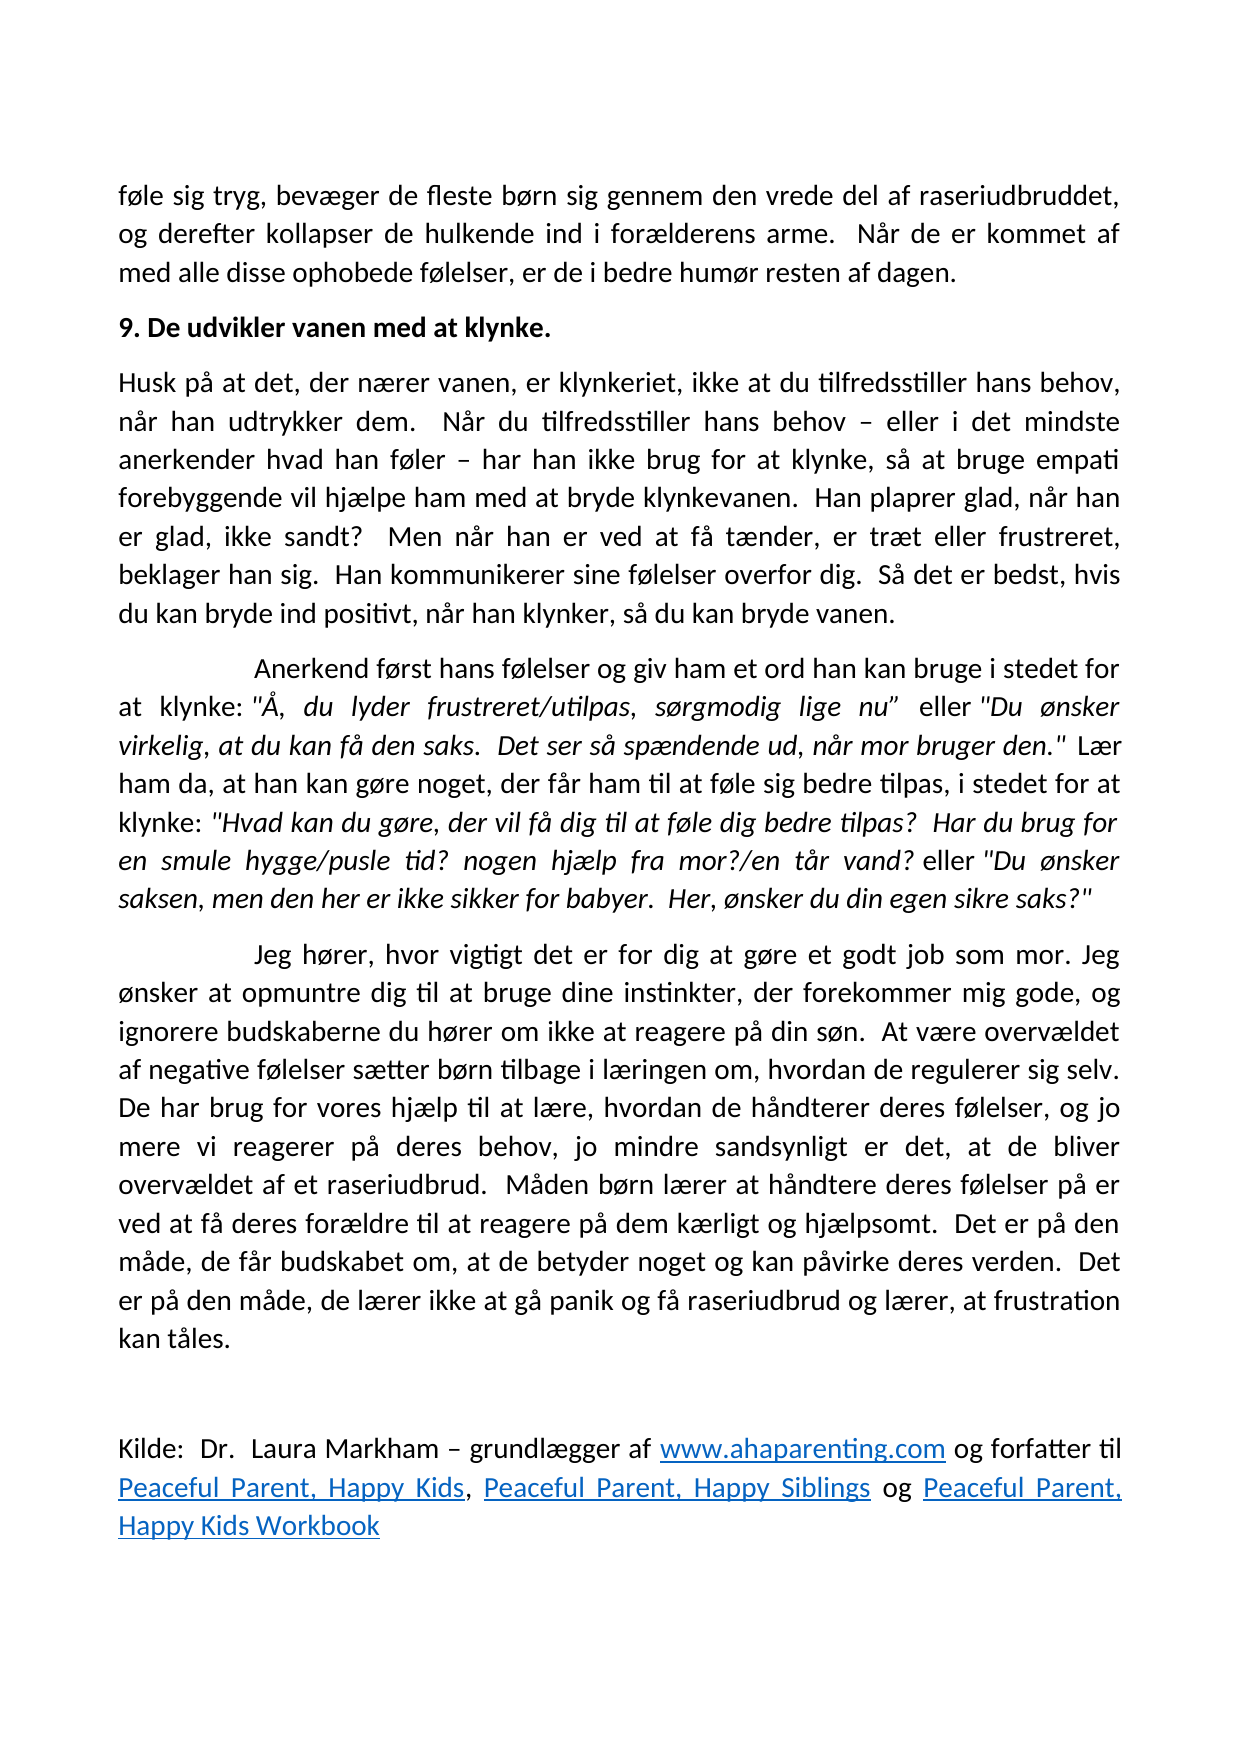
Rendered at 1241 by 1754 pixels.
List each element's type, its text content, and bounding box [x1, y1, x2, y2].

text Kilde: Dr. Laura Markham – grundlægger af www.ahaparenting.com og forfatter til Peaceful Parent, Happy Kids, Peaceful Parent, Happy Siblings og Peaceful Parent, Happy Kids Workbook [118, 1430, 1122, 1543]
text 9. De udvikler vanen med at klynke. [118, 309, 1122, 345]
text Jeg hører, hvor vigtigt det er for dig at gøre et godt job som mor. Jeg ønsker at opmuntre dig til at bruge dine instinkter, der forekommer mig gode, og ignorere budskaberne du hører om ikke at reagere på din søn. At være overvældet af negative følelser sætter børn tilbage i læringen om, hvordan de regulerer sig selv. De har brug for vores hjælp til at lære, hvordan de håndterer deres følelser, og jo mere vi reagerer på deres behov, jo mindre sandsynligt er det, at de bliver overvældet af et raseriudbrud. Måden børn lærer at håndtere deres følelser på er ved at få deres forældre til at reagere på dem kærligt og hjælpsomt. Det er på den måde, de får budskabet om, at de betyder noget og kan påvirke deres verden. Det er på den måde, de lærer ikke at gå panik og få raseriudbrud og lærer, at frustration kan tåles. [118, 936, 1122, 1356]
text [118, 177, 1122, 290]
text Husk på at det, der nærer vanen, er klynkeriet, ikke at du tilfredsstiller hans behov, når han udtrykker dem. Når du tilfredsstiller hans behov – eller i det mindste anerkender hvad han føler – har han ikke brug for at klynke, så at bruge empati forebyggende vil hjælpe ham med at bryde klynkevanen. Han plaprer glad, når han er glad, ikke sandt? Men når han er ved at få tænder, er træt eller frustreret, beklager han sig. Han kommunikerer sine følelser overfor dig. Så det er bedst, hvis du kan bryde ind positivt, når han klynker, så du kan bryde vanen. [118, 364, 1122, 631]
text Anerkend først hans følelser og giv ham et ord han kan bruge i stedet for at klynke: "Å, du lyder frustreret/utilpas, sørgmodig lige nu” eller "Du ønsker virkelig, at du kan få den saks. Det ser så spændende ud, når mor bruger den." Lær ham da, at han kan gøre noget, der får ham til at føle sig bedre tilpas, i stedet for at klynke: "Hvad kan du gøre, der vil få dig til at føle dig bedre tilpas? Har du brug for en smule hygge/pusle tid? nogen hjælp fra mor?/en tår vand? eller "Du ønsker saksen, men den her er ikke sikker for babyer. Her, ønsker du din egen sikre saks?" [118, 650, 1122, 916]
